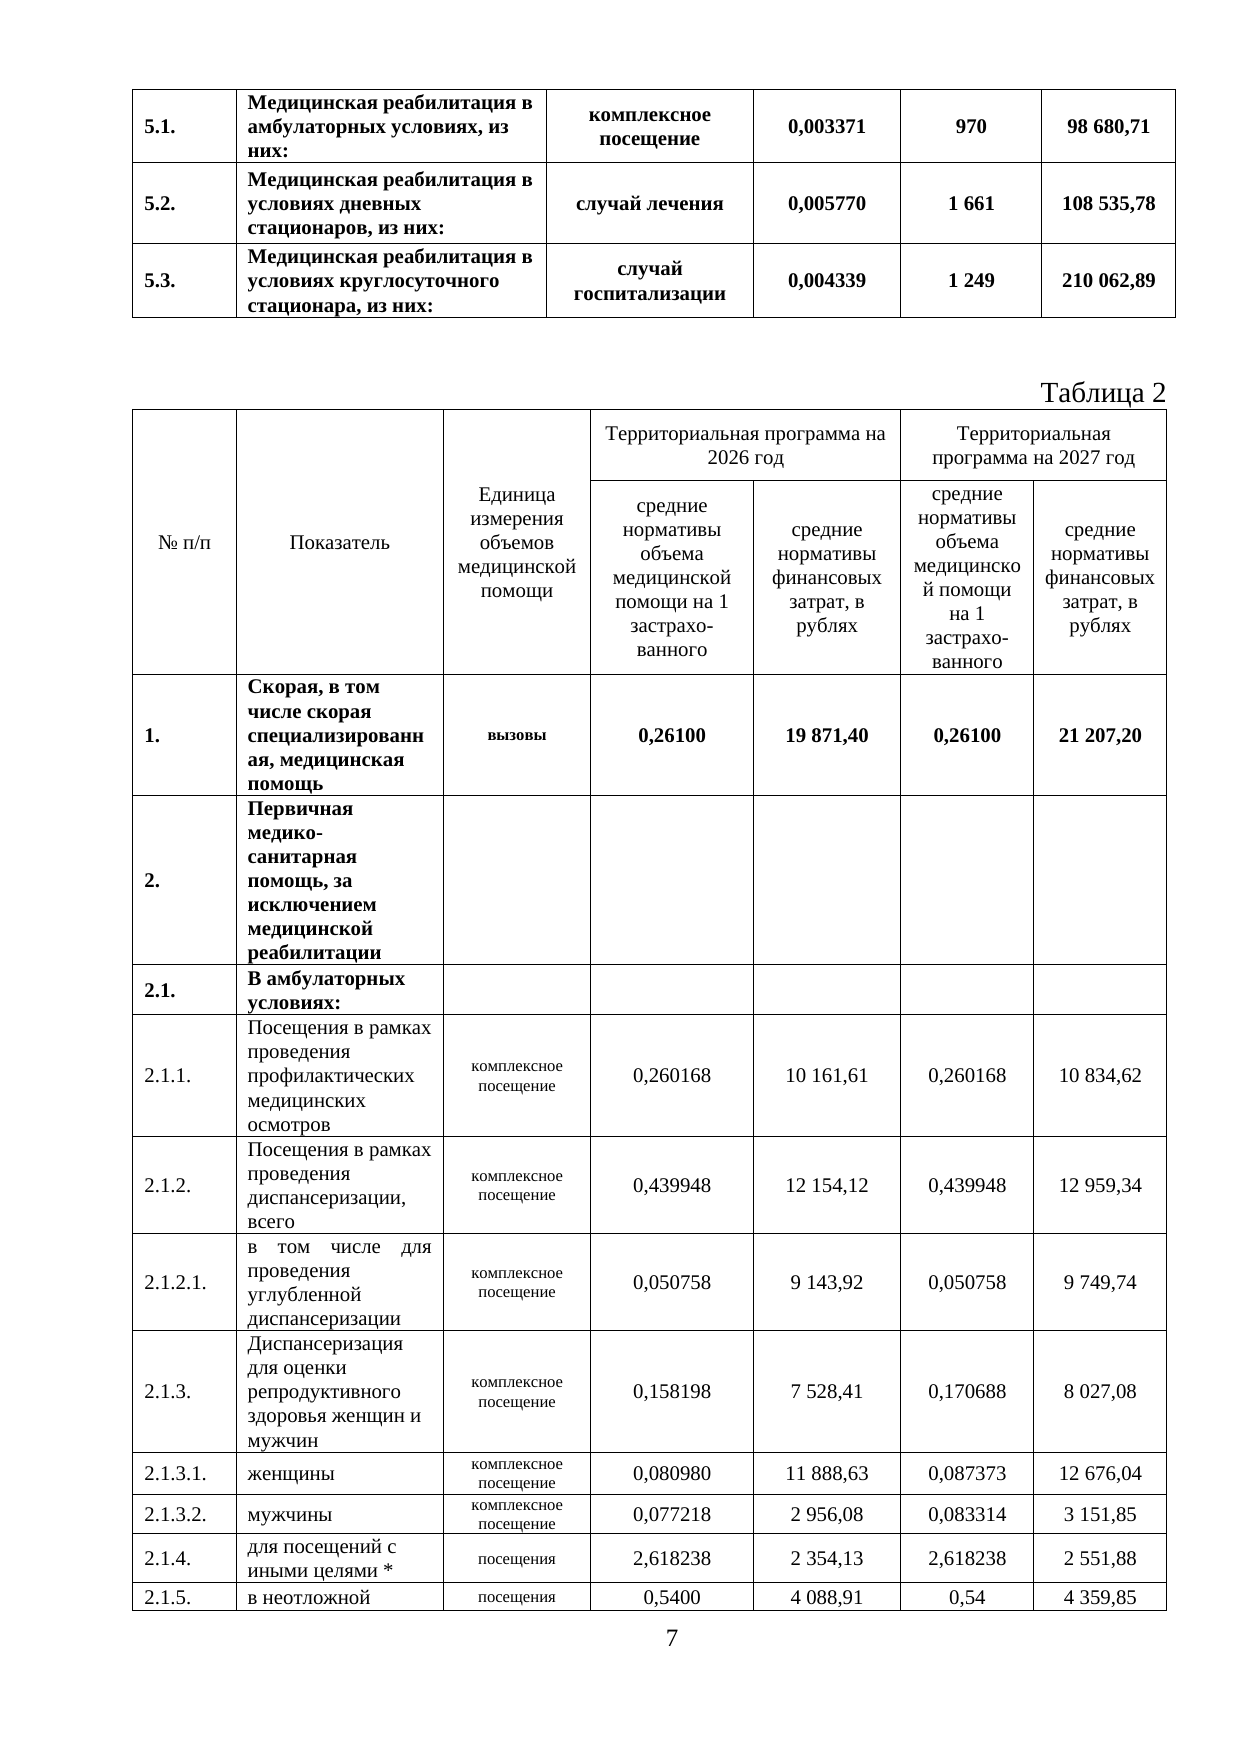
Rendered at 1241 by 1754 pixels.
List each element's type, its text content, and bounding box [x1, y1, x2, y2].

table_cell 0,260168 [901, 1015, 1033, 1136]
table_cell 0,439948 [591, 1137, 753, 1233]
table_cell 4 088,91 [754, 1583, 900, 1610]
table_cell 1. [133, 675, 236, 795]
table_cell 970 [901, 90, 1041, 162]
table_cell 2.1.2.1. [133, 1234, 236, 1330]
table_cell 0,003371 [754, 90, 900, 162]
table_cell в неотложной форме [237, 1583, 443, 1610]
table_cell 12 676,04 [1034, 1453, 1166, 1494]
table_cell 19 871,40 [754, 675, 900, 795]
table_cell 0,004339 [754, 244, 900, 317]
table_cell 2.1.1. [133, 1015, 236, 1136]
table_cell женщины [237, 1453, 443, 1494]
table_cell 2. [133, 796, 236, 964]
table_cell 0,26100 [901, 675, 1033, 795]
table_cell вызовы [444, 675, 590, 795]
table_cell [1034, 796, 1166, 964]
table_cell 4 359,85 [1034, 1583, 1166, 1610]
table_cell 0,158198 [591, 1331, 753, 1452]
table_cell Скорая, в том числе скорая специализированная, медицинская помощь [237, 675, 443, 795]
table_cell 98 680,71 [1042, 90, 1175, 162]
table_cell средние нормативы финансовых затрат, в рублях [1034, 481, 1166, 673]
table_cell 0,54 [901, 1583, 1033, 1610]
table_cell комплексное посещение [444, 1234, 590, 1330]
table_cell 108 535,78 [1042, 163, 1175, 243]
table_cell мужчины [237, 1495, 443, 1533]
table_cell 2.1. [133, 965, 236, 1014]
table_cell 2.1.2. [133, 1137, 236, 1233]
table_cell [901, 796, 1033, 964]
table_header № п/п [133, 410, 236, 673]
table_cell комплексное посещение [444, 1137, 590, 1233]
table_cell 8 027,08 [1034, 1331, 1166, 1452]
table_cell комплексное посещение [444, 1453, 590, 1494]
table_cell 10 834,62 [1034, 1015, 1166, 1136]
table_cell 2.1.4. [133, 1534, 236, 1582]
table_header Единица измерения объемов медицинской помощи [444, 410, 590, 673]
table_cell 3 151,85 [1034, 1495, 1166, 1533]
table_cell 2.1.3.1. [133, 1453, 236, 1494]
text Таблица 2 [251, 375, 1167, 409]
table_cell 12 154,12 [754, 1137, 900, 1233]
table_cell 0,260168 [591, 1015, 753, 1136]
table_cell комплексное посещение [547, 90, 753, 162]
table_cell 2 551,88 [1034, 1534, 1166, 1582]
table_header Территориальная программа на 2026 год [591, 410, 900, 480]
table_cell 0,077218 [591, 1495, 753, 1533]
table_cell Медицинская реабилитация в условиях круглосуточного стационара, из них: [237, 244, 546, 317]
table_cell 0,170688 [901, 1331, 1033, 1452]
table_cell 21 207,20 [1034, 675, 1166, 795]
table_cell 12 959,34 [1034, 1137, 1166, 1233]
table_cell [1034, 965, 1166, 1014]
table_cell В амбулаторных условиях: [237, 965, 443, 1014]
table_cell [591, 796, 753, 964]
table_cell средние нормативы объема медицинской помощи на 1 застрахо-ванного [901, 481, 1033, 673]
table_cell 2.1.3. [133, 1331, 236, 1452]
table_cell посещения [444, 1534, 590, 1582]
table_cell 2.1.5. [133, 1583, 236, 1610]
table_cell 5.2. [133, 163, 236, 243]
table_cell 9 143,92 [754, 1234, 900, 1330]
table_cell 0,050758 [591, 1234, 753, 1330]
table_cell 1 249 [901, 244, 1041, 317]
table_cell в том числе для проведения углубленной диспансеризации [237, 1234, 443, 1330]
table_header Территориальная программа на 2027 год [901, 410, 1166, 480]
table_cell 9 749,74 [1034, 1234, 1166, 1330]
table_cell 2 956,08 [754, 1495, 900, 1533]
table_cell Посещения в рамках проведения диспансеризации, всего [237, 1137, 443, 1233]
table_cell случай лечения [547, 163, 753, 243]
table_cell для посещений с иными целями * [237, 1534, 443, 1582]
table_cell 5.3. [133, 244, 236, 317]
table_header Показатель [237, 410, 443, 673]
table_cell средние нормативы объема медицинской помощи на 1 застрахо-ванного [591, 481, 753, 673]
table_cell 1 661 [901, 163, 1041, 243]
table_cell 0,083314 [901, 1495, 1033, 1533]
table_cell комплексное посещение [444, 1015, 590, 1136]
table_cell 10 161,61 [754, 1015, 900, 1136]
table_cell Первичная медико-санитарная помощь, за исключением медицинской реабилитации [237, 796, 443, 964]
table_cell 0,005770 [754, 163, 900, 243]
table_cell [901, 965, 1033, 1014]
table_cell Медицинская реабилитация в условиях дневных стационаров, из них: [237, 163, 546, 243]
table_cell 0,5400 [591, 1583, 753, 1610]
table_cell посещения [444, 1583, 590, 1610]
table_cell 2,618238 [591, 1534, 753, 1582]
table_cell 0,439948 [901, 1137, 1033, 1233]
table_cell Посещения в рамках проведения профилактических медицинских осмотров [237, 1015, 443, 1136]
table_cell Медицинская реабилитация в амбулаторных условиях, из них: [237, 90, 546, 162]
table_cell [754, 965, 900, 1014]
table_cell 2,618238 [901, 1534, 1033, 1582]
table_cell случай госпитализации [547, 244, 753, 317]
table_cell Диспансеризация для оценки репродуктивного здоровья женщин и мужчин [237, 1331, 443, 1452]
table_cell 210 062,89 [1042, 244, 1175, 317]
table_cell 5.1. [133, 90, 236, 162]
table_cell средние нормативы финансовых затрат, в рублях [754, 481, 900, 673]
table_cell [444, 796, 590, 964]
table_cell 7 528,41 [754, 1331, 900, 1452]
table_cell [591, 965, 753, 1014]
table_cell 0,087373 [901, 1453, 1033, 1494]
table_cell 11 888,63 [754, 1453, 900, 1494]
table_cell комплексное посещение [444, 1495, 590, 1533]
table_cell [754, 796, 900, 964]
table_cell 2.1.3.2. [133, 1495, 236, 1533]
table_cell [444, 965, 590, 1014]
table_cell 0,26100 [591, 675, 753, 795]
table_cell 0,080980 [591, 1453, 753, 1494]
table_cell комплексное посещение [444, 1331, 590, 1452]
table_cell 2 354,13 [754, 1534, 900, 1582]
table_cell 0,050758 [901, 1234, 1033, 1330]
